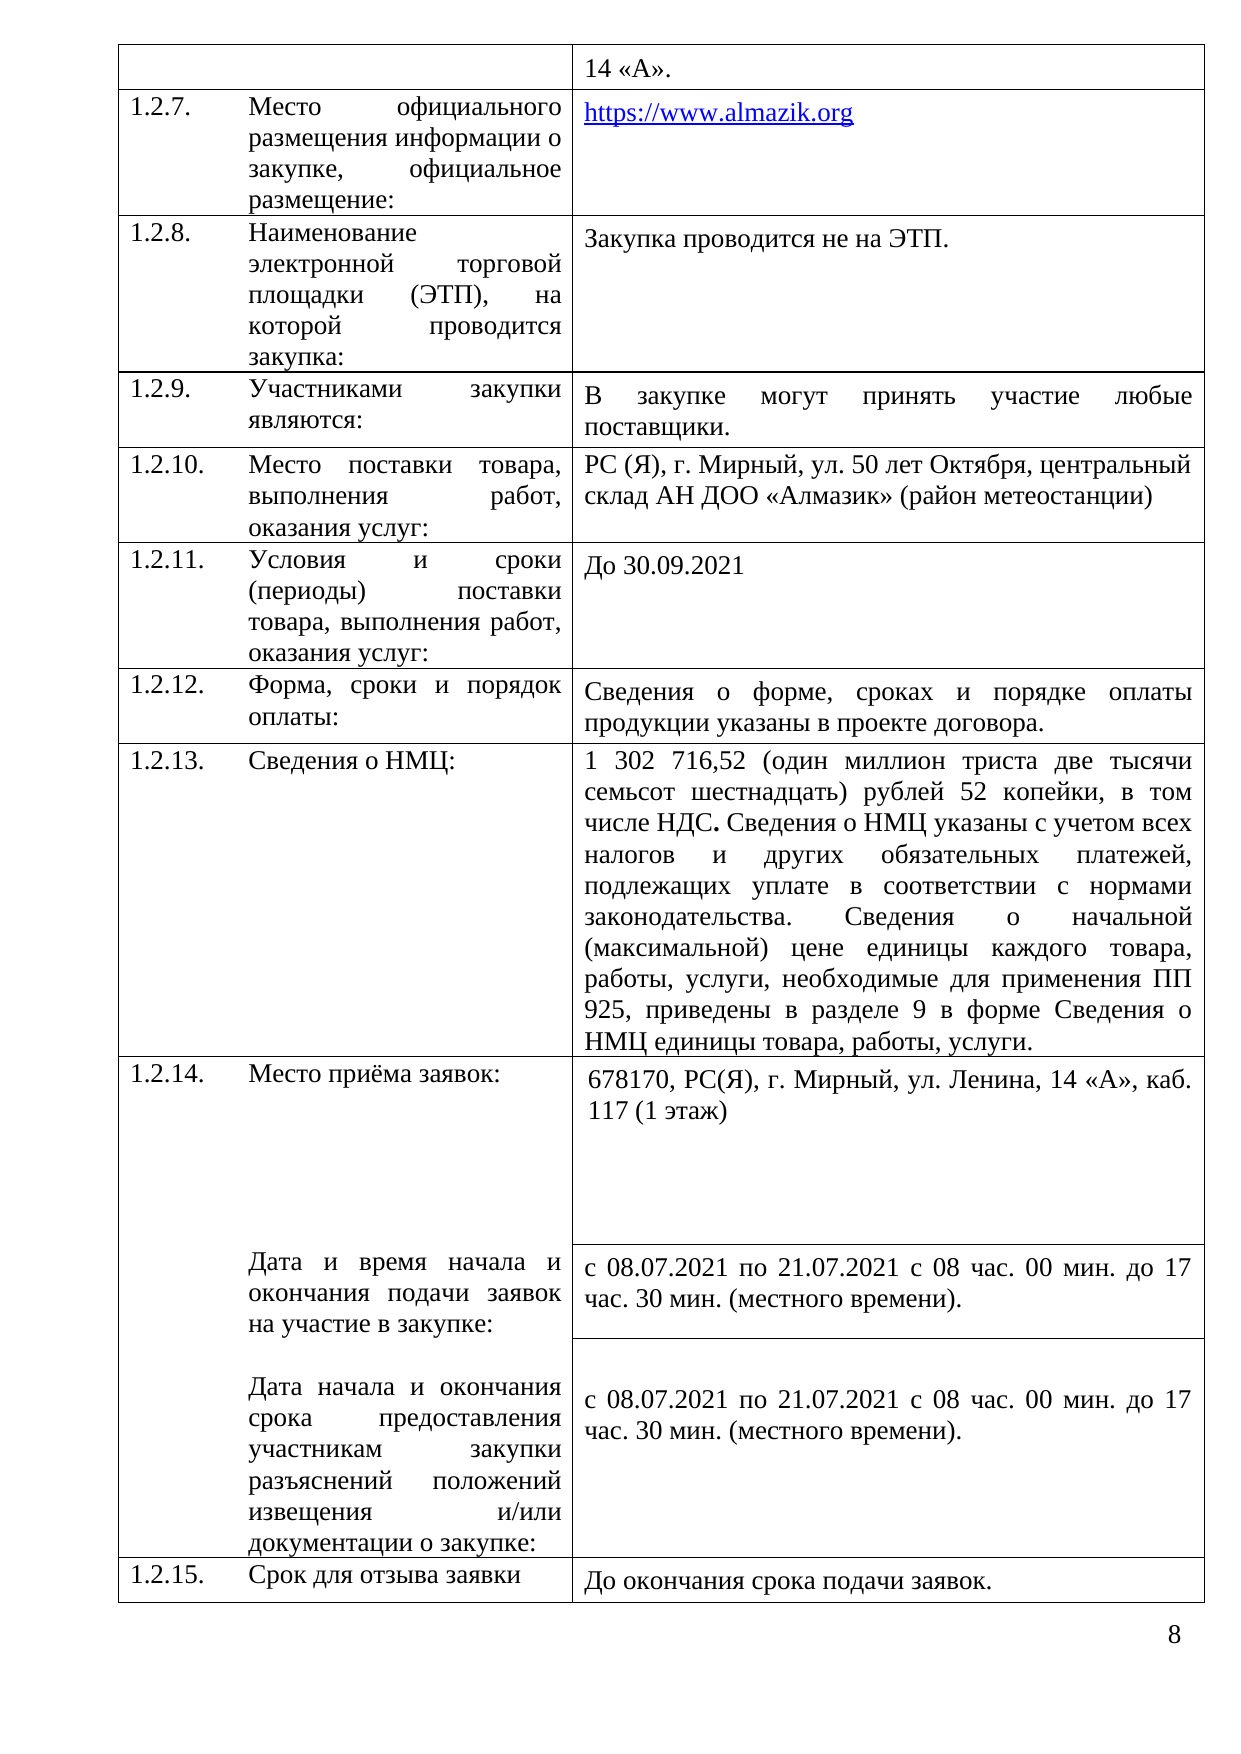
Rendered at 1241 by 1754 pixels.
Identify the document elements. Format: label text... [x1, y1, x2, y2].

table_cell Дата начала и окончания срока предоставления участникам закупки разъяснений положений извещения и/или документации о закупке: [119, 1338, 572, 1557]
table_cell Место поставки товара, выполнения работ, оказания услуг: [119, 448, 572, 542]
table_cell Сведения о форме, сроках и порядке оплаты продукции указаны в проекте договора. [573, 669, 1204, 743]
table_cell Сведения о НМЦ: [119, 744, 572, 1056]
table_cell с 08.07.2021 по 21.07.2021 с 08 час. 00 мин. до 17 час. 30 мин. (местного времени). [573, 1339, 1204, 1557]
table_cell с 08.07.2021 по 21.07.2021 с 08 час. 00 мин. до 17 час. 30 мин. (местного времени). [573, 1245, 1204, 1338]
table_cell Наименование электронной торговой площадки (ЭТП), на которой проводится закупка: [119, 216, 572, 371]
table_cell В закупке могут принять участие любые поставщики. [573, 373, 1204, 447]
table_cell 678170, РС(Я), г. Мирный, ул. Ленина, 14 «А», каб. 117 (1 этаж) [573, 1057, 1204, 1244]
table_cell Участниками закупки являются: [119, 373, 572, 447]
table_cell Закупка проводится не на ЭТП. [573, 216, 1204, 371]
table_cell Место официального размещения информации о закупке, официальное размещение: [119, 90, 572, 215]
table_cell https://www.almazik.org [573, 90, 1204, 215]
table_cell РС (Я), г. Мирный, ул. 50 лет Октября, центральный склад АН ДОО «Алмазик» (район метеостанции) [573, 448, 1204, 542]
table_cell Форма, сроки и порядок оплаты: [119, 669, 572, 743]
table_cell Срок для отзыва заявки [119, 1558, 572, 1602]
table_cell До 30.09.2021 [573, 543, 1204, 667]
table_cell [119, 45, 572, 89]
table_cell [573, 45, 1204, 89]
table_cell Место приёма заявок: [119, 1057, 572, 1244]
table_cell Условия и сроки (периоды) поставки товара, выполнения работ, оказания услуг: [119, 543, 572, 667]
table_cell Дата и время начала и окончания подачи заявок на участие в закупке: [119, 1244, 572, 1338]
table_cell 1 302 716,52 (один миллион триста две тысячи семьсот шестнадцать) рублей 52 копейки, в том числе НДС. Сведения о НМЦ указаны с учетом всех налогов и других обязательных платежей, подлежащих уплате в соответствии с нормами законодательства. Сведения о начальной (максимальной) цене единицы каждого товара, работы, услуги, необходимые для применения ПП 925, приведены в разделе 9 в форме Сведения о НМЦ единицы товара, работы, услуги. [573, 744, 1204, 1056]
table_cell До окончания срока подачи заявок. [573, 1558, 1204, 1602]
